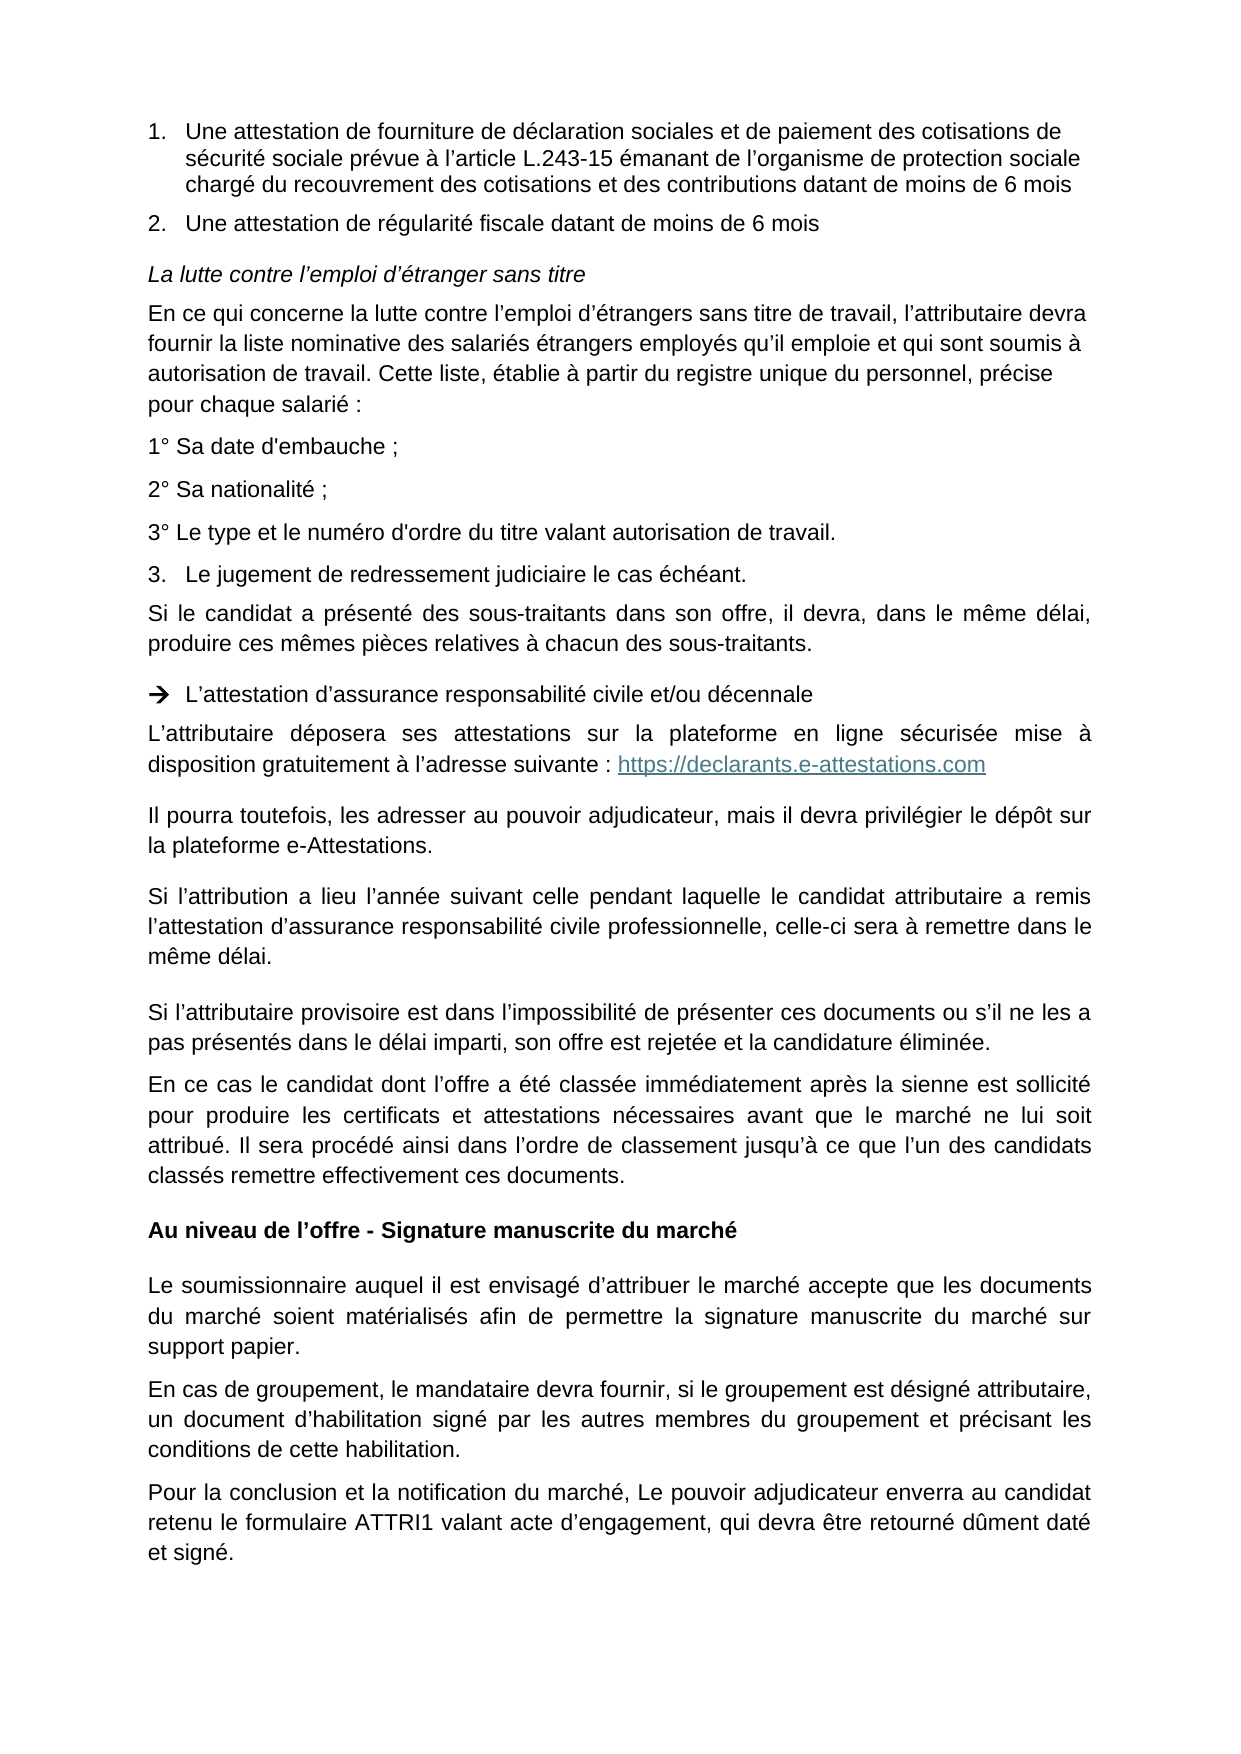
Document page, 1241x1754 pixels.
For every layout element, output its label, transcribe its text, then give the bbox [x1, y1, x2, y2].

text En cas de groupement, le mandataire devra fournir, si le groupement est désigné attributaire, un document d’habilitation signé par les autres membres du groupement et précisant les conditions de cette habilitation. [148, 1376, 1092, 1462]
text Au niveau de l’offre - Signature manuscrite du marché [148, 1217, 1092, 1243]
text 3° Le type et le numéro d'ordre du titre valant autorisation de travail. [148, 519, 1092, 545]
text Pour la conclusion et la notification du marché, Le pouvoir adjudicateur enverra au candidat retenu le formulaire ATTRI1 valant acte d’engagement, qui devra être retourné dûment daté et signé. [148, 1479, 1092, 1565]
text En ce qui concerne la lutte contre l’emploi d’étrangers sans titre de travail, l’attributaire devra fournir la liste nominative des salariés étrangers employés qu’il emploie et qui sont soumis à autorisation de travail. Cette liste, établie à partir du registre unique du personnel, précise pour chaque salarié : [148, 300, 1092, 417]
text Si l’attribution a lieu l’année suivant celle pendant laquelle le candidat attributaire a remis l’attestation d’assurance responsabilité civile professionnelle, celle-ci sera à remettre dans le même délai. [148, 883, 1092, 969]
text 2° Sa nationalité ; [148, 476, 1092, 502]
text Si le candidat a présenté des sous-traitants dans son offre, il devra, dans le même délai, produire ces mêmes pièces relatives à chacun des sous-traitants. [148, 600, 1092, 657]
text L’attributaire déposera ses attestations sur la plateforme en ligne sécurisée mise à disposition gratuitement à l’adresse suivante : https://declarants.e-attestations.com [148, 720, 1092, 777]
list Le jugement de redressement judiciaire le cas échéant. [148, 561, 1092, 588]
text Il pourra toutefois, les adresser au pouvoir adjudicateur, mais il devra privilégier le dépôt sur la plateforme e-Attestations. [148, 802, 1092, 858]
text En ce cas le candidat dont l’offre a été classée immédiatement après la sienne est sollicité pour produire les certificats et attestations nécessaires avant que le marché ne lui soit attribué. Il sera procédé ainsi dans l’ordre de classement jusqu’à ce que l’un des candidats classés remettre effectivement ces documents. [148, 1071, 1092, 1188]
text Si l’attributaire provisoire est dans l’impossibilité de présenter ces documents ou s’il ne les a pas présentés dans le délai imparti, son offre est rejetée et la candidature éliminée. [148, 998, 1092, 1055]
list Une attestation de fourniture de déclaration sociales et de paiement des cotisations de sécurité sociale prévue à l’article L.243-15 émanant de l’organisme de protection sociale chargé du recouvrement des cotisations et des contributions datant de moins de 6 mois [148, 118, 1092, 197]
list Une attestation de régularité fiscale datant de moins de 6 mois [148, 210, 1092, 236]
text 1° Sa date d'embauche ; [148, 433, 1092, 459]
text Le soumissionnaire auquel il est envisagé d’attribuer le marché accepte que les documents du marché soient matérialisés afin de permettre la signature manuscrite du marché sur support papier. [148, 1272, 1092, 1359]
text La lutte contre l’emploi d’étranger sans titre [148, 261, 1092, 287]
list L’attestation d’assurance responsabilité civile et/ou décennale [148, 681, 1092, 708]
